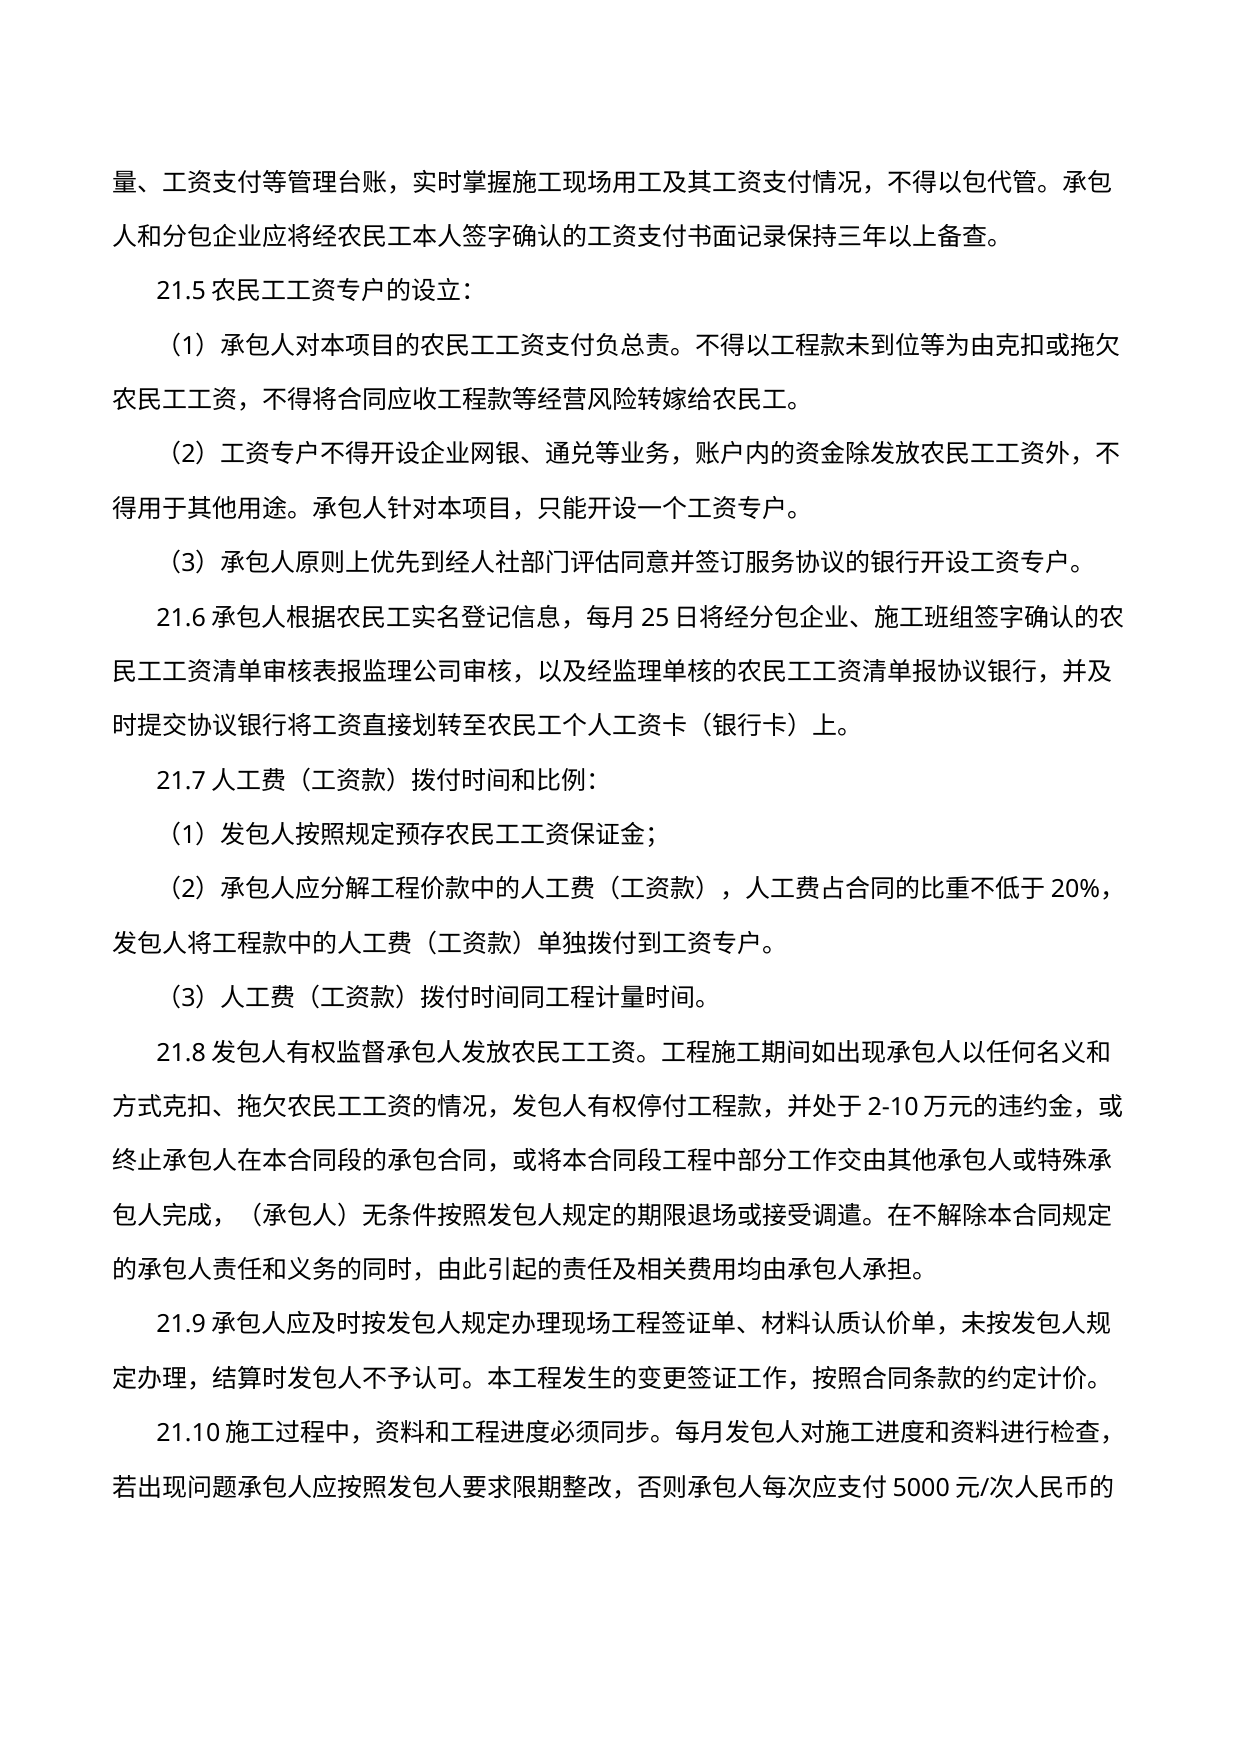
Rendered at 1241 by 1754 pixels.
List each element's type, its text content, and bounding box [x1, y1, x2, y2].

text 21.7人工费（工资款）拨付时间和比例： [112, 760, 1128, 796]
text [112, 1413, 1128, 1503]
text 21.9承包人应及时按发包人规定办理现场工程签证单、材料认质认价单，未按发包人规定办理，结算时发包人不予认可。本工程发生的变更签证工作，按照合同条款的约定计价。 [112, 1304, 1128, 1394]
text （2）工资专户不得开设企业网银、通兑等业务，账户内的资金除发放农民工工资外，不得用于其他用途。承包人针对本项目，只能开设一个工资专户。 [112, 434, 1128, 524]
text （1）发包人按照规定预存农民工工资保证金； [112, 814, 1128, 851]
text 21.5农民工工资专户的设立： [112, 271, 1128, 307]
text （3）人工费（工资款）拨付时间同工程计量时间。 [112, 978, 1128, 1014]
text （1）承包人对本项目的农民工工资支付负总责。不得以工程款未到位等为由克扣或拖欠农民工工资，不得将合同应收工程款等经营风险转嫁给农民工。 [112, 325, 1128, 416]
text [112, 162, 1128, 253]
text （3）承包人原则上优先到经人社部门评估同意并签订服务协议的银行开设工资专户。 [112, 543, 1128, 579]
text 21.6承包人根据农民工实名登记信息，每月25日将经分包企业、施工班组签字确认的农民工工资清单审核表报监理公司审核，以及经监理单核的农民工工资清单报协议银行，并及时提交协议银行将工资直接划转至农民工个人工资卡（银行卡）上。 [112, 597, 1128, 742]
text 21.8发包人有权监督承包人发放农民工工资。工程施工期间如出现承包人以任何名义和方式克扣、拖欠农民工工资的情况，发包人有权停付工程款，并处于2-10万元的违约金，或终止承包人在本合同段的承包合同，或将本合同段工程中部分工作交由其他承包人或特殊承包人完成，（承包人）无条件按照发包人规定的期限退场或接受调遣。在不解除本合同规定的承包人责任和义务的同时，由此引起的责任及相关费用均由承包人承担。 [112, 1032, 1128, 1286]
text （2）承包人应分解工程价款中的人工费（工资款），人工费占合同的比重不低于20%，发包人将工程款中的人工费（工资款）单独拨付到工资专户。 [112, 869, 1128, 959]
